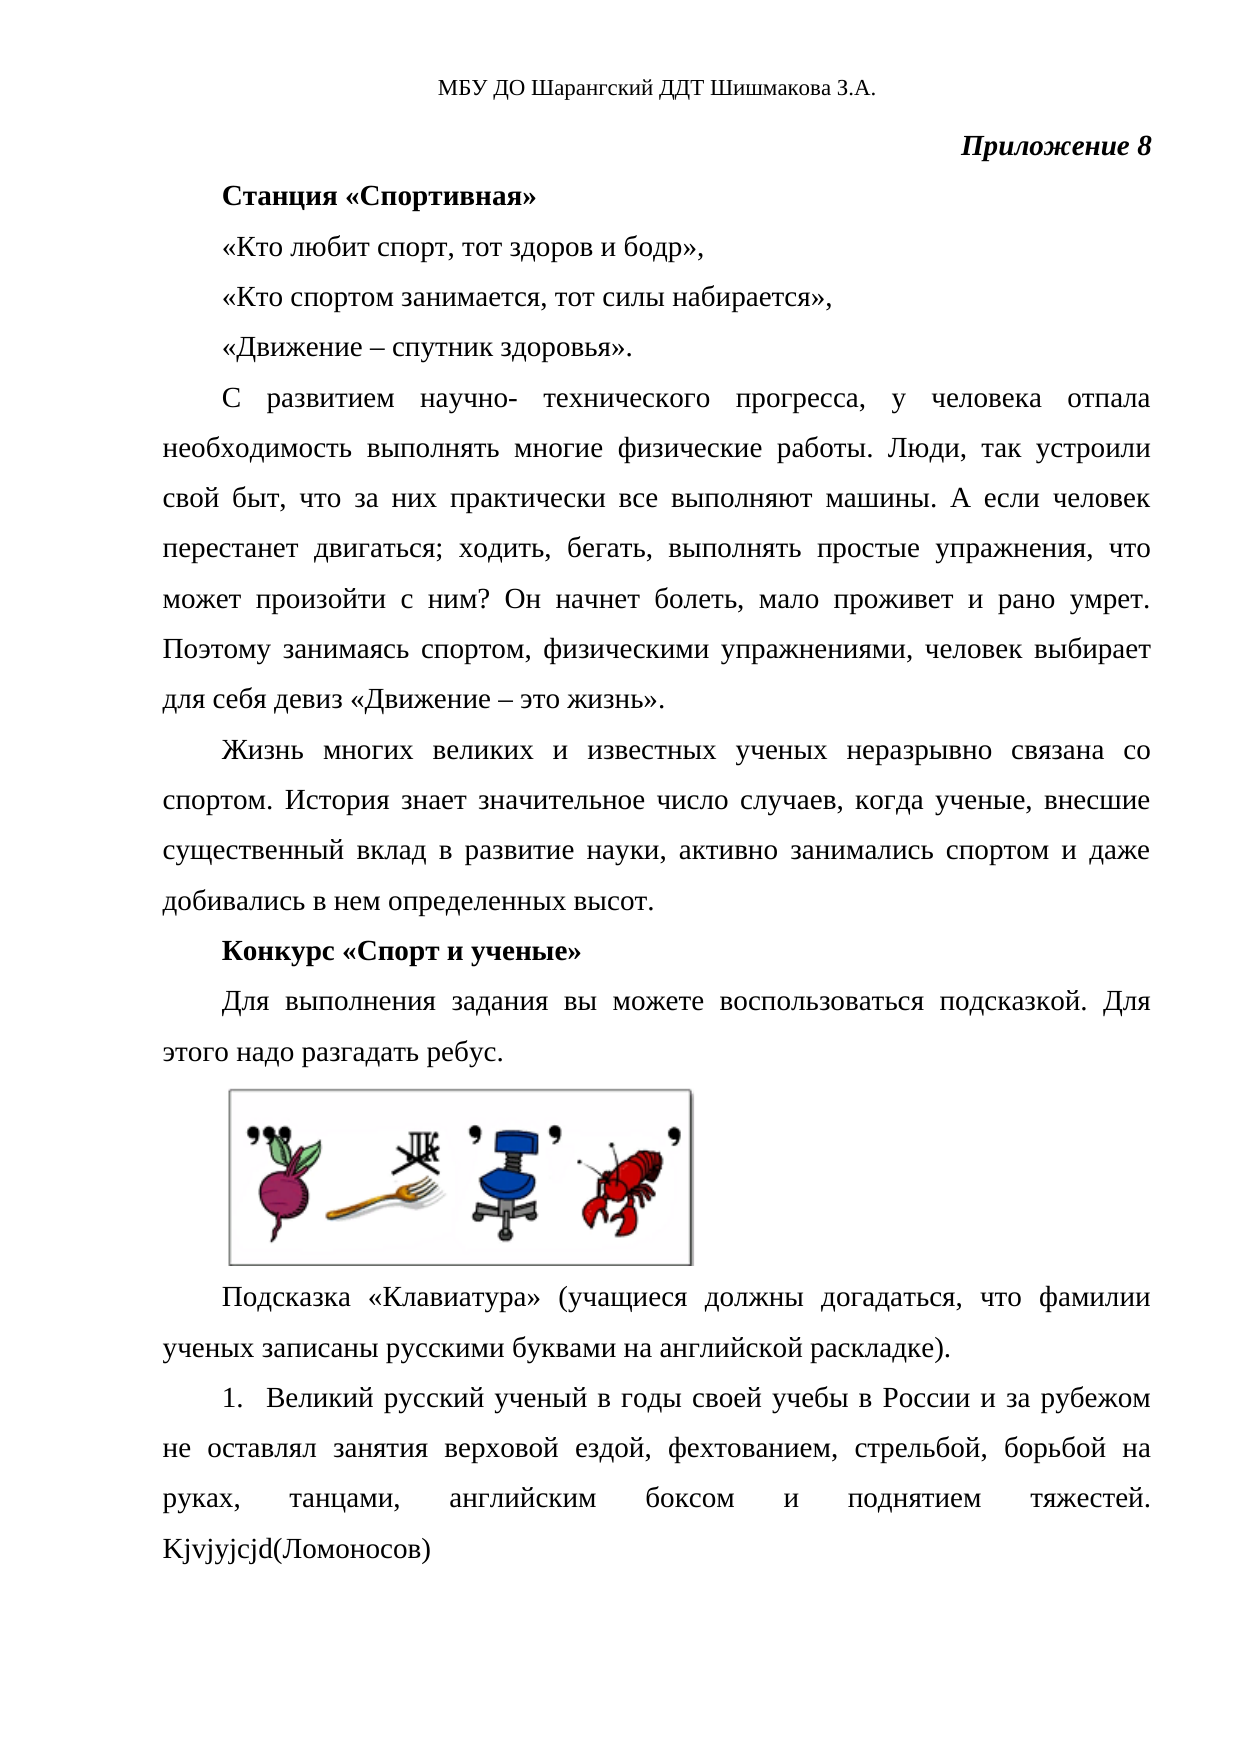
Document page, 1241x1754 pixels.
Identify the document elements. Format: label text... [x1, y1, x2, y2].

text Конкурс «Спорт и ученые» [162, 933, 1152, 967]
text Подсказка «Клавиатура» (учащиеся должны догадаться, что фамилии ученых записаны русскими буквами на английской раскладке). [162, 1279, 1152, 1363]
text Жизнь многих великих и известных ученых неразрывно связана со спортом. История знает значительное число случаев, когда ученые, внесшие существенный вклад в развитие науки, активно занимались спортом и даже добивались в нем определенных высот. [162, 732, 1152, 916]
text Для выполнения задания вы можете воспользоваться подсказкой. Для этого надо разгадать ребус. [162, 983, 1152, 1067]
text «Кто спортом занимается, тот силы набирается», [162, 279, 1152, 313]
text Приложение 8 [162, 128, 1152, 162]
picture [221, 1084, 695, 1266]
list Великий русский ученый в годы своей учебы в России и за рубежом не оставлял занятия верховой ездой, фехтованием, стрельбой, борьбой на руках, танцами, английским боксом и поднятием тяжестей. Kjvjyjcjd(Ломоносов) [162, 1380, 1152, 1564]
text С развитием научно- технического прогресса, у человека отпала необходимость выполнять многие физические работы. Люди, так устроили свой быт, что за них практически все выполняют машины. А если человек перестанет двигаться; ходить, бегать, выполнять простые упражнения, что может произойти с ним? Он начнет болеть, мало проживет и рано умрет. Поэтому занимаясь спортом, физическими упражнениями, человек выбирает для себя девиз «Движение – это жизнь». [162, 380, 1152, 715]
text «Кто любит спорт, тот здоров и бодр», [162, 229, 1152, 262]
text Станция «Спортивная» [162, 178, 1152, 212]
text «Движение – спутник здоровья». [162, 329, 1152, 363]
